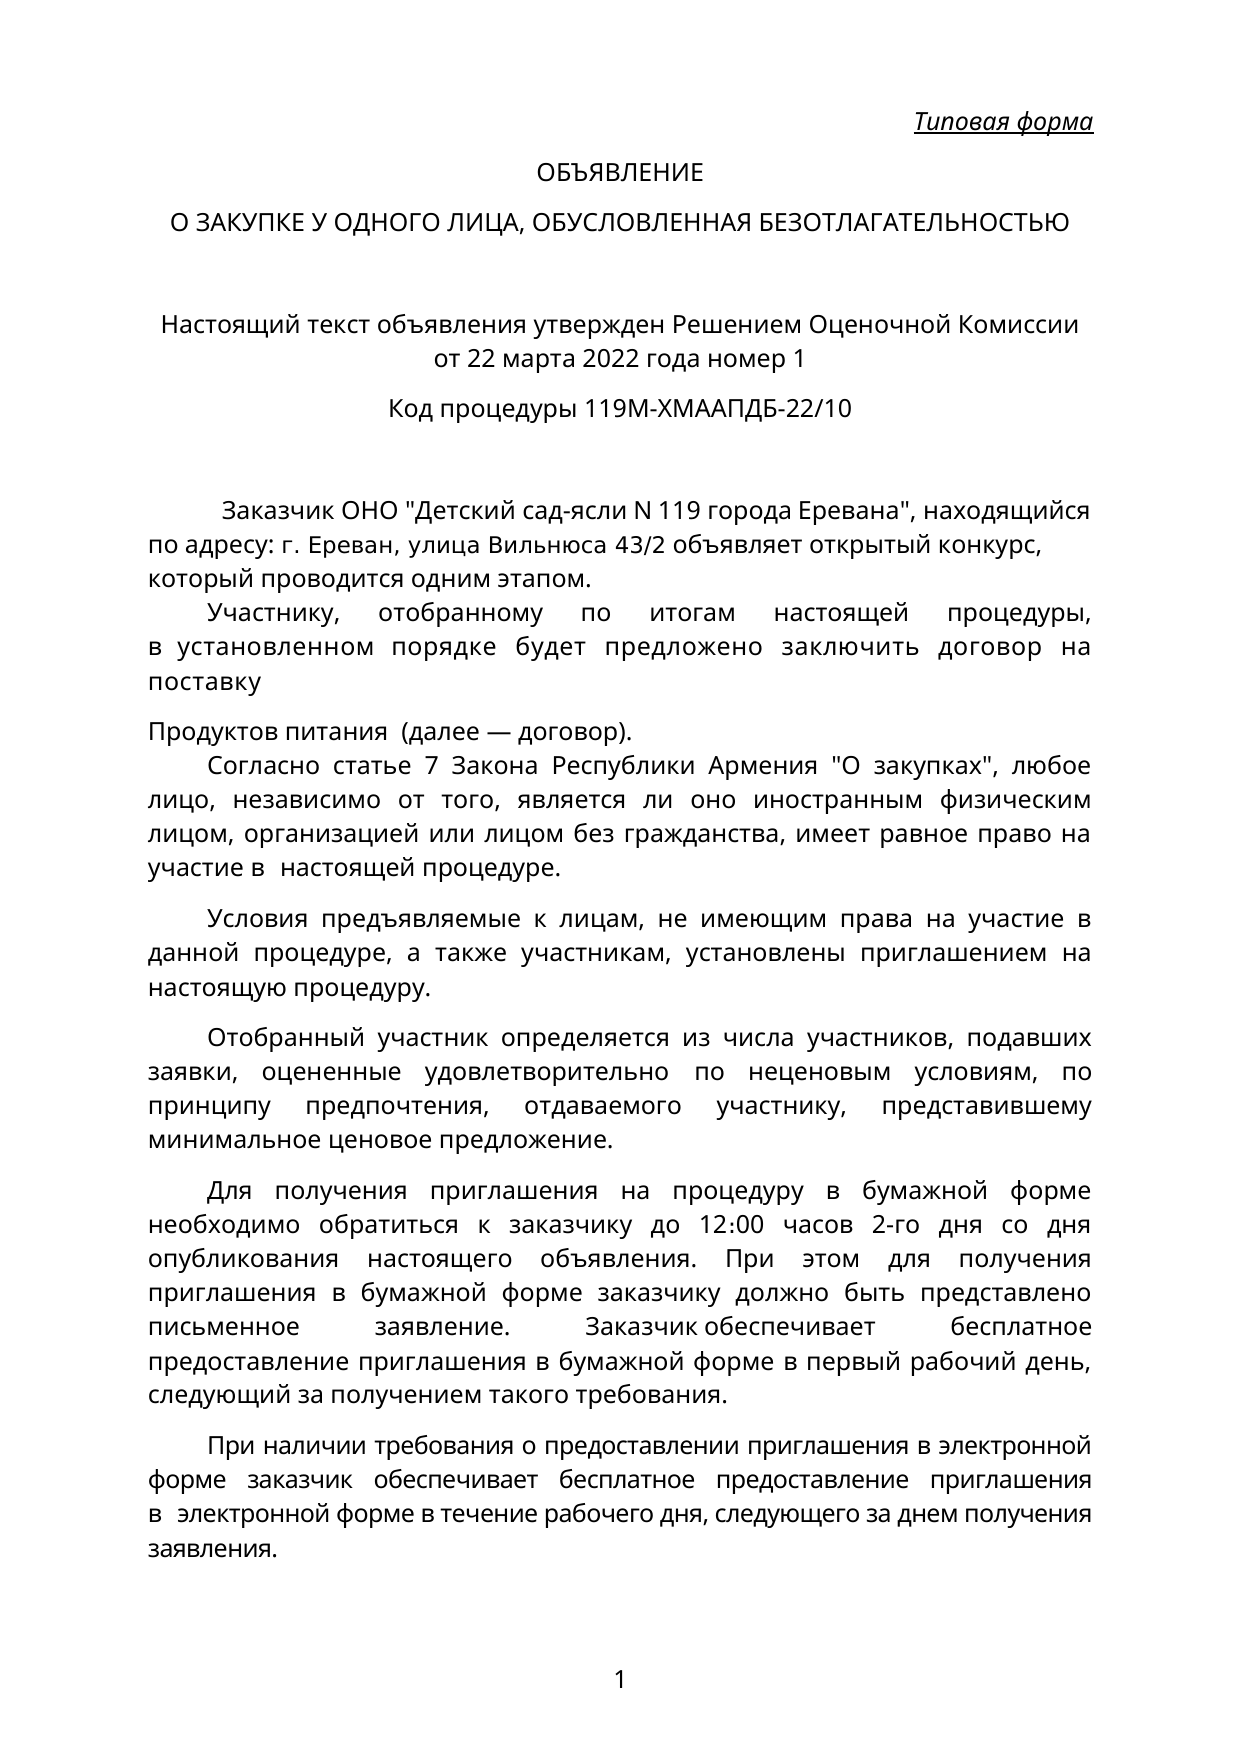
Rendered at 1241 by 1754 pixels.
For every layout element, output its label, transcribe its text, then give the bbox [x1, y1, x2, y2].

text Заказчик ОНО "Детский сад-ясли N 119 города Еревана", находящийся по адресу: г. Ереван, улица Вильнюса 43/2 объявляет открытый конкурс, который проводится одним этапом. [148, 493, 1092, 595]
text Для получения приглашения на процедуру в бумажной форме необходимо обратиться к заказчику до 12։00 часов 2-го дня со дня опубликования настоящего объявления. При этом для получения приглашения в бумажной форме заказчику должно быть представлено письменное заявление. Заказчик обеспечивает бесплатное предоставление приглашения в бумажной форме в первый рабочий день, следующий за получением такого требования. [148, 1173, 1092, 1411]
text Настоящий текст объявления утвержден Решением Оценочной Комиссии от 22 марта 2022 года номер 1 [148, 306, 1092, 374]
text Продуктов питания (далее — договор). [148, 714, 1092, 748]
text При наличии требования о предоставлении приглашения в электронной форме заказчик обеспечивает бесплатное предоставление приглашения в электронной форме в течение рабочего дня, следующего за днем получения заявления. [148, 1428, 1092, 1564]
text Код процедуры 119М-ХМААПДБ-22/10 [148, 391, 1092, 425]
text Типовая форма [148, 103, 1093, 137]
text Отобранный участник определяется из числа участников, подавших заявки, оцененные удовлетворительно по неценовым условиям, по принципу предпочтения, отдаваемого участнику, представившему минимальное ценовое предложение. [148, 1020, 1092, 1156]
text О ЗАКУПКE У ОДНОГО ЛИЦА, ОБУСЛОВЛЕННАЯ БЕЗОТЛАГАТЕЛЬНОСТЬЮ [148, 205, 1092, 239]
text Согласно статье 7 Закона Республики Армения "О закупках", любое лицо, независимо от того, является ли оно иностранным физическим лицом, организацией или лицом без гражданства, имеет равное право на участие в настоящей процедуре. [148, 748, 1092, 884]
text ОБЪЯВЛЕНИЕ [148, 154, 1092, 188]
text Участнику, отобранному по итогам настоящей процедуры, в установленном порядке будет предложено заключить договор на поставку [148, 595, 1092, 697]
text Условия предъявляемые к лицам, не имеющим права на участие в данной процедуре, а также участникам, установлены приглашением на настоящую процедуру. [148, 901, 1092, 1003]
